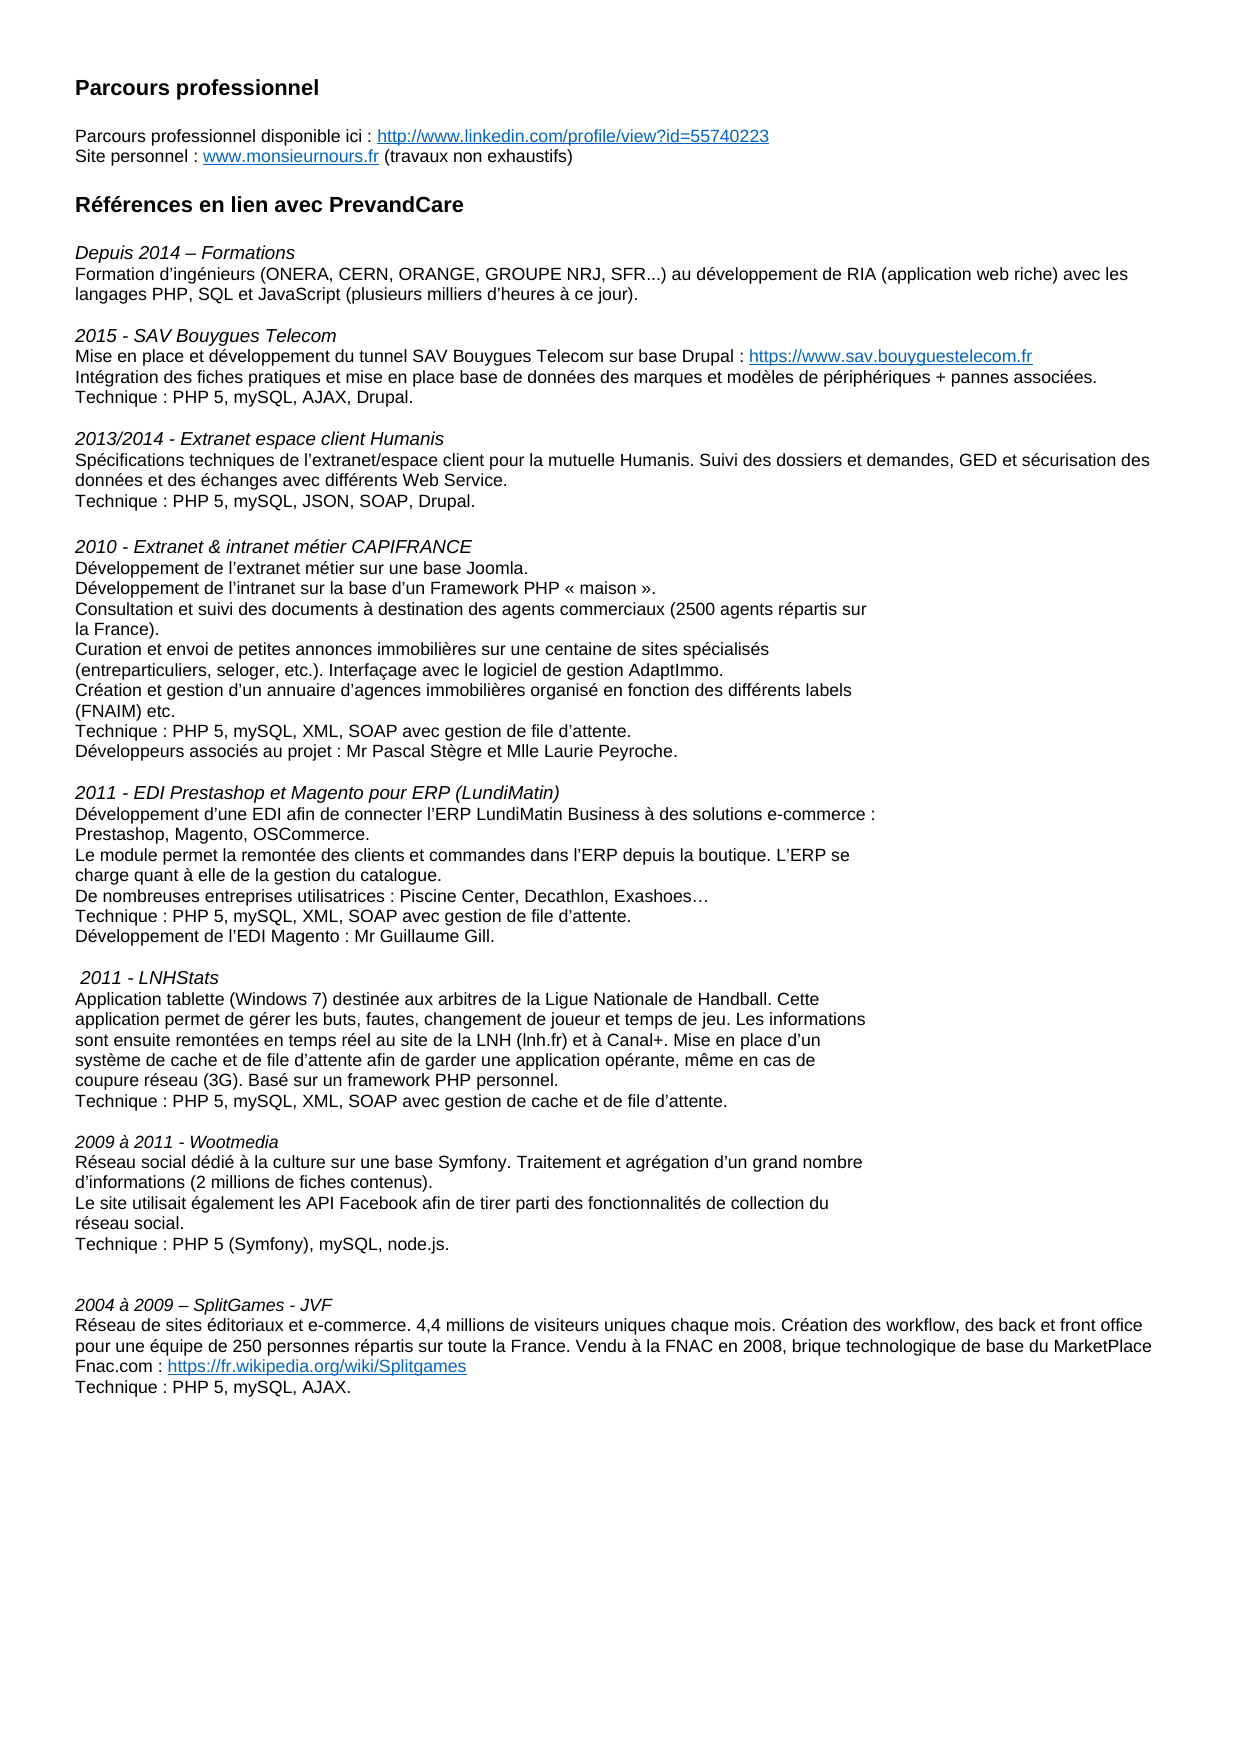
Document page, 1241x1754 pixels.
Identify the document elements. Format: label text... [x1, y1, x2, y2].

text De nombreuses entreprises utilisatrices : Piscine Center, Decathlon, Exashoes… [75, 885, 1165, 906]
text sont ensuite remontées en temps réel au site de la LNH (lnh.fr) et à Canal+. Mise en place d’un [75, 1029, 1165, 1050]
text Parcours professionnel [75, 75, 1165, 100]
text (entreparticuliers, seloger, etc.). Interfaçage avec le logiciel de gestion AdaptImmo. [75, 659, 1165, 680]
text Développement de l’intranet sur la base d’un Framework PHP « maison ». [75, 578, 1165, 598]
text Technique : PHP 5, mySQL, AJAX. [75, 1376, 1165, 1397]
text Le site utilisait également les API Facebook afin de tirer parti des fonctionnalités de collection du [75, 1193, 1165, 1213]
text Technique : PHP 5, mySQL, XML, SOAP avec gestion de cache et de file d’attente. [75, 1091, 1165, 1111]
text charge quant à elle de la gestion du catalogue. [75, 865, 1165, 885]
text Application tablette (Windows 7) destinée aux arbitres de la Ligue Nationale de Handball. Cette [75, 988, 1165, 1009]
text Intégration des fiches pratiques et mise en place base de données des marques et modèles de périphériques + pannes associées. [75, 367, 1165, 387]
text Le module permet la remontée des clients et commandes dans l’ERP depuis la boutique. L’ERP se [75, 844, 1165, 865]
text Création et gestion d’un annuaire d’agences immobilières organisé en fonction des différents labels [75, 680, 1165, 700]
text Site personnel : www.monsieurnours.fr (travaux non exhaustifs) [75, 146, 1165, 166]
text la France). [75, 619, 1165, 639]
text Technique : PHP 5, mySQL, AJAX, Drupal. [75, 387, 1165, 407]
text réseau social. [75, 1213, 1165, 1233]
text Prestashop, Magento, OSCommerce. [75, 824, 1165, 844]
text Spécifications techniques de l’extranet/espace client pour la mutuelle Humanis. Suivi des dossiers et demandes, GED et sécurisation des données et des échanges avec différents Web Service. [75, 449, 1165, 490]
text 2013/2014 - Extranet espace client Humanis [75, 428, 1165, 449]
text Technique : PHP 5 (Symfony), mySQL, node.js. [75, 1233, 1165, 1254]
text 2011 - EDI Prestashop et Magento pour ERP (LundiMatin) [75, 782, 1165, 804]
text Références en lien avec PrevandCare [75, 191, 1165, 217]
text coupure réseau (3G). Basé sur un framework PHP personnel. [75, 1070, 1165, 1091]
text Développement de l’extranet métier sur une base Joomla. [75, 557, 1165, 578]
text Développeurs associés au projet : Mr Pascal Stègre et Mlle Laurie Peyroche. [75, 741, 1165, 762]
text système de cache et de file d’attente afin de garder une application opérante, même en cas de [75, 1050, 1165, 1070]
text 2010 - Extranet & intranet métier CAPIFRANCE [75, 536, 1165, 557]
text (FNAIM) etc. [75, 700, 1165, 721]
text Technique : PHP 5, mySQL, XML, SOAP avec gestion de file d’attente. [75, 906, 1165, 926]
text Depuis 2014 – Formations [75, 242, 1165, 263]
text Développement d’une EDI afin de connecter l’ERP LundiMatin Business à des solutions e-commerce : [75, 804, 1165, 824]
text Mise en place et développement du tunnel SAV Bouygues Telecom sur base Drupal : https://www.sav.bouyguestelecom.fr [75, 346, 1165, 367]
text Formation d’ingénieurs (ONERA, CERN, ORANGE, GROUPE NRJ, SFR...) au développement de RIA (application web riche) avec les langages PHP, SQL et JavaScript (plusieurs milliers d’heures à ce jour). [75, 263, 1165, 304]
text Consultation et suivi des documents à destination des agents commerciaux (2500 agents répartis sur [75, 598, 1165, 619]
text Curation et envoi de petites annonces immobilières sur une centaine de sites spécialisés [75, 639, 1165, 659]
text 2011 - LNHStats [75, 967, 1165, 988]
text 2009 à 2011 - Wootmedia [75, 1131, 1165, 1152]
text application permet de gérer les buts, fautes, changement de joueur et temps de jeu. Les informations [75, 1009, 1165, 1029]
text Réseau de sites éditoriaux et e-commerce. 4,4 millions de visiteurs uniques chaque mois. Création des workflow, des back et front office pour une équipe de 250 personnes répartis sur toute la France. Vendu à la FNAC en 2008, brique technologique de base du MarketPlace Fnac.com : https://fr.wikipedia.org/wiki/Splitgames [75, 1315, 1165, 1376]
text Technique : PHP 5, mySQL, JSON, SOAP, Drupal. [75, 490, 1165, 511]
text Développement de l’EDI Magento : Mr Guillaume Gill. [75, 926, 1165, 947]
text Réseau social dédié à la culture sur une base Symfony. Traitement et agrégation d’un grand nombre [75, 1152, 1165, 1172]
text Technique : PHP 5, mySQL, XML, SOAP avec gestion de file d’attente. [75, 721, 1165, 741]
text Parcours professionnel disponible ici : http://www.linkedin.com/profile/view?id=55740223 [75, 125, 1165, 146]
text d’informations (2 millions de fiches contenus). [75, 1172, 1165, 1193]
text 2015 - SAV Bouygues Telecom [75, 325, 1165, 346]
text 2004 à 2009 – SplitGames - JVF [75, 1295, 1165, 1315]
